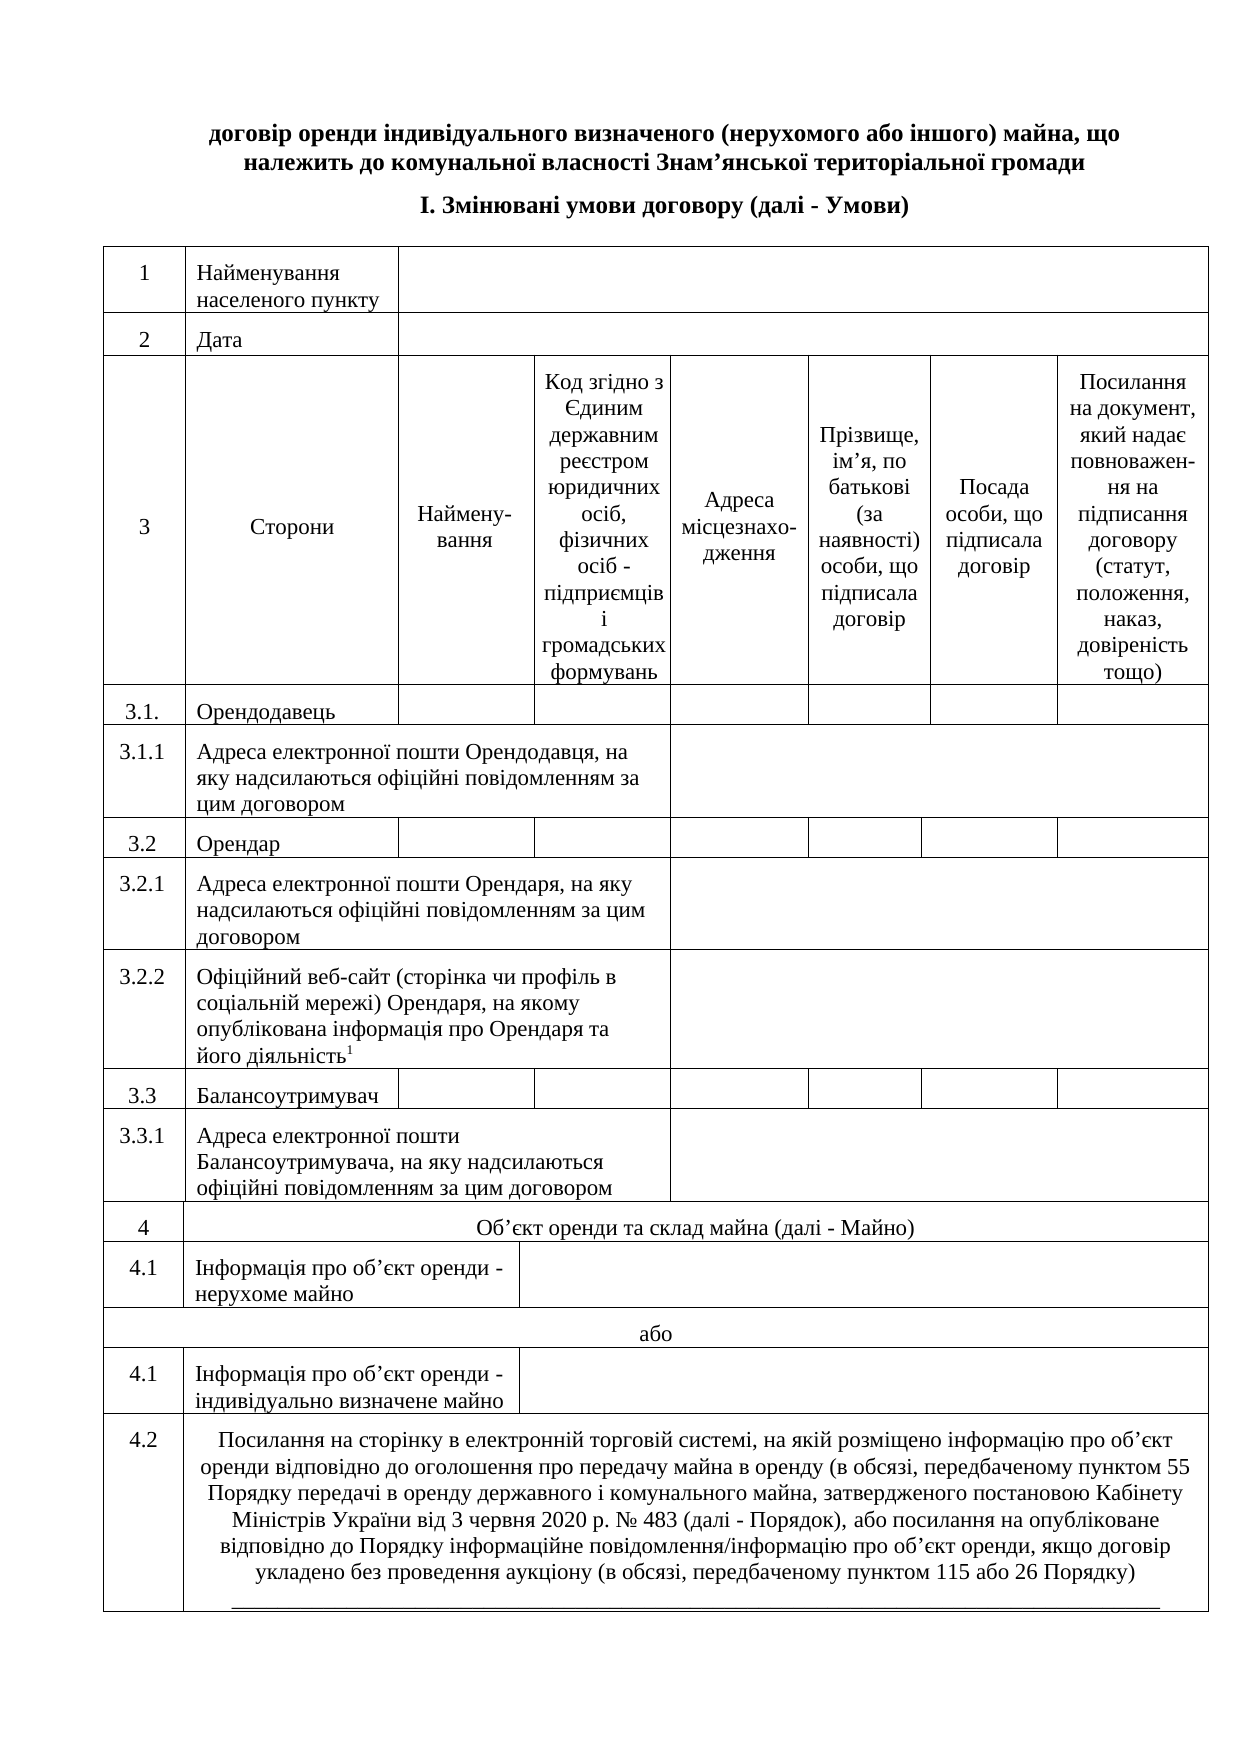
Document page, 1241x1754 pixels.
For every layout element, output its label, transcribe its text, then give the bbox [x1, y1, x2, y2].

table_cell 3.1. [104, 685, 185, 724]
table_cell [809, 685, 930, 724]
table_cell [671, 950, 1208, 1068]
table_cell 3.2 [104, 818, 185, 857]
table_cell 3.2.1 [104, 858, 185, 949]
table_cell Прізвище, ім’я, по батькові (за наявності) особи, що підписала договір [809, 356, 930, 684]
table_cell Адреса місцезнахо-дження [671, 356, 808, 684]
text договір оренди індивідуального визначеного (нерухомого або іншого) майна, що належить до комунальної власності Знам’янської територіальної громади [177, 118, 1152, 176]
table_cell Код згідно з Єдиним державним реєстром юридичних осіб, фізичних осіб -підприємців і громадських формувань [535, 356, 670, 684]
table_cell [671, 725, 1208, 817]
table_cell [184, 1414, 1208, 1611]
table_cell 4.1 [104, 1348, 183, 1413]
table_cell [671, 1109, 1208, 1201]
table_cell [922, 1069, 1057, 1108]
text I. Змінювані умови договору (далі - Умови) [177, 191, 1152, 219]
table_cell [1058, 818, 1208, 857]
table_cell Наймену-вання [399, 356, 534, 684]
table_cell [671, 1069, 808, 1108]
table_cell [1058, 1069, 1208, 1108]
table_header Найменування населеного пункту [186, 247, 398, 312]
table_cell 4 [104, 1202, 183, 1241]
table_cell Орендар [186, 818, 398, 857]
table_cell Орендодавець [186, 685, 398, 724]
table_cell [931, 685, 1057, 724]
table_cell [671, 858, 1208, 949]
table_cell 3.1.1 [104, 725, 185, 817]
table_cell [520, 1242, 1208, 1307]
table_cell Об’єкт оренди та склад майна (далі - Майно) [184, 1202, 1208, 1241]
table_cell або [104, 1308, 1208, 1347]
table_cell 3 [104, 356, 185, 684]
table_cell 4.1 [104, 1242, 183, 1307]
table_cell [1058, 685, 1208, 724]
table_cell [671, 818, 808, 857]
table_cell 3.3.1 [104, 1109, 185, 1201]
table_cell Посада особи, що підписала договір [931, 356, 1057, 684]
table_cell Сторони [186, 356, 398, 684]
table_cell Адреса електронної пошти Орендодавця, на яку надсилаються офіційні повідомленням за цим договором [186, 725, 670, 817]
table_cell [671, 685, 808, 724]
table_cell 3.3 [104, 1069, 185, 1108]
table_cell 2 [104, 313, 185, 354]
table_cell [535, 818, 670, 857]
table_cell Інформація про об’єкт оренди - індивідуально визначене майно [184, 1348, 519, 1413]
table_cell [520, 1348, 1208, 1413]
table_cell [809, 818, 921, 857]
table_cell 4.2 [104, 1414, 183, 1611]
table_header [399, 247, 1208, 312]
table_cell 3.2.2 [104, 950, 185, 1068]
table_cell [922, 818, 1057, 857]
table_cell Інформація про об’єкт оренди - нерухоме майно [184, 1242, 519, 1307]
table_cell Посилання на документ, який надає повноважен-ня на підписання договору (статут, положення, наказ, довіреність тощо) [1058, 356, 1208, 684]
table_cell [399, 313, 1208, 354]
table_cell Офіційний веб-сайт (сторінка чи профіль в соціальній мережі) Орендаря, на якому опублікована інформація про Орендаря та його діяльність1 [186, 950, 670, 1068]
table_cell [809, 1069, 921, 1108]
table_cell Адреса електронної пошти Балансоутримувача, на яку надсилаються офіційні повідомленням за цим договором [186, 1109, 670, 1201]
table_cell Балансоутримувач [186, 1069, 398, 1108]
table_cell [399, 685, 534, 724]
table_header 1 [104, 247, 185, 312]
table_cell [535, 1069, 670, 1108]
table_cell Адреса електронної пошти Орендаря, на яку надсилаються офіційні повідомленням за цим договором [186, 858, 670, 949]
table_cell [535, 685, 670, 724]
table_cell [399, 818, 534, 857]
table_cell Дата [186, 313, 398, 354]
table_cell [399, 1069, 534, 1108]
